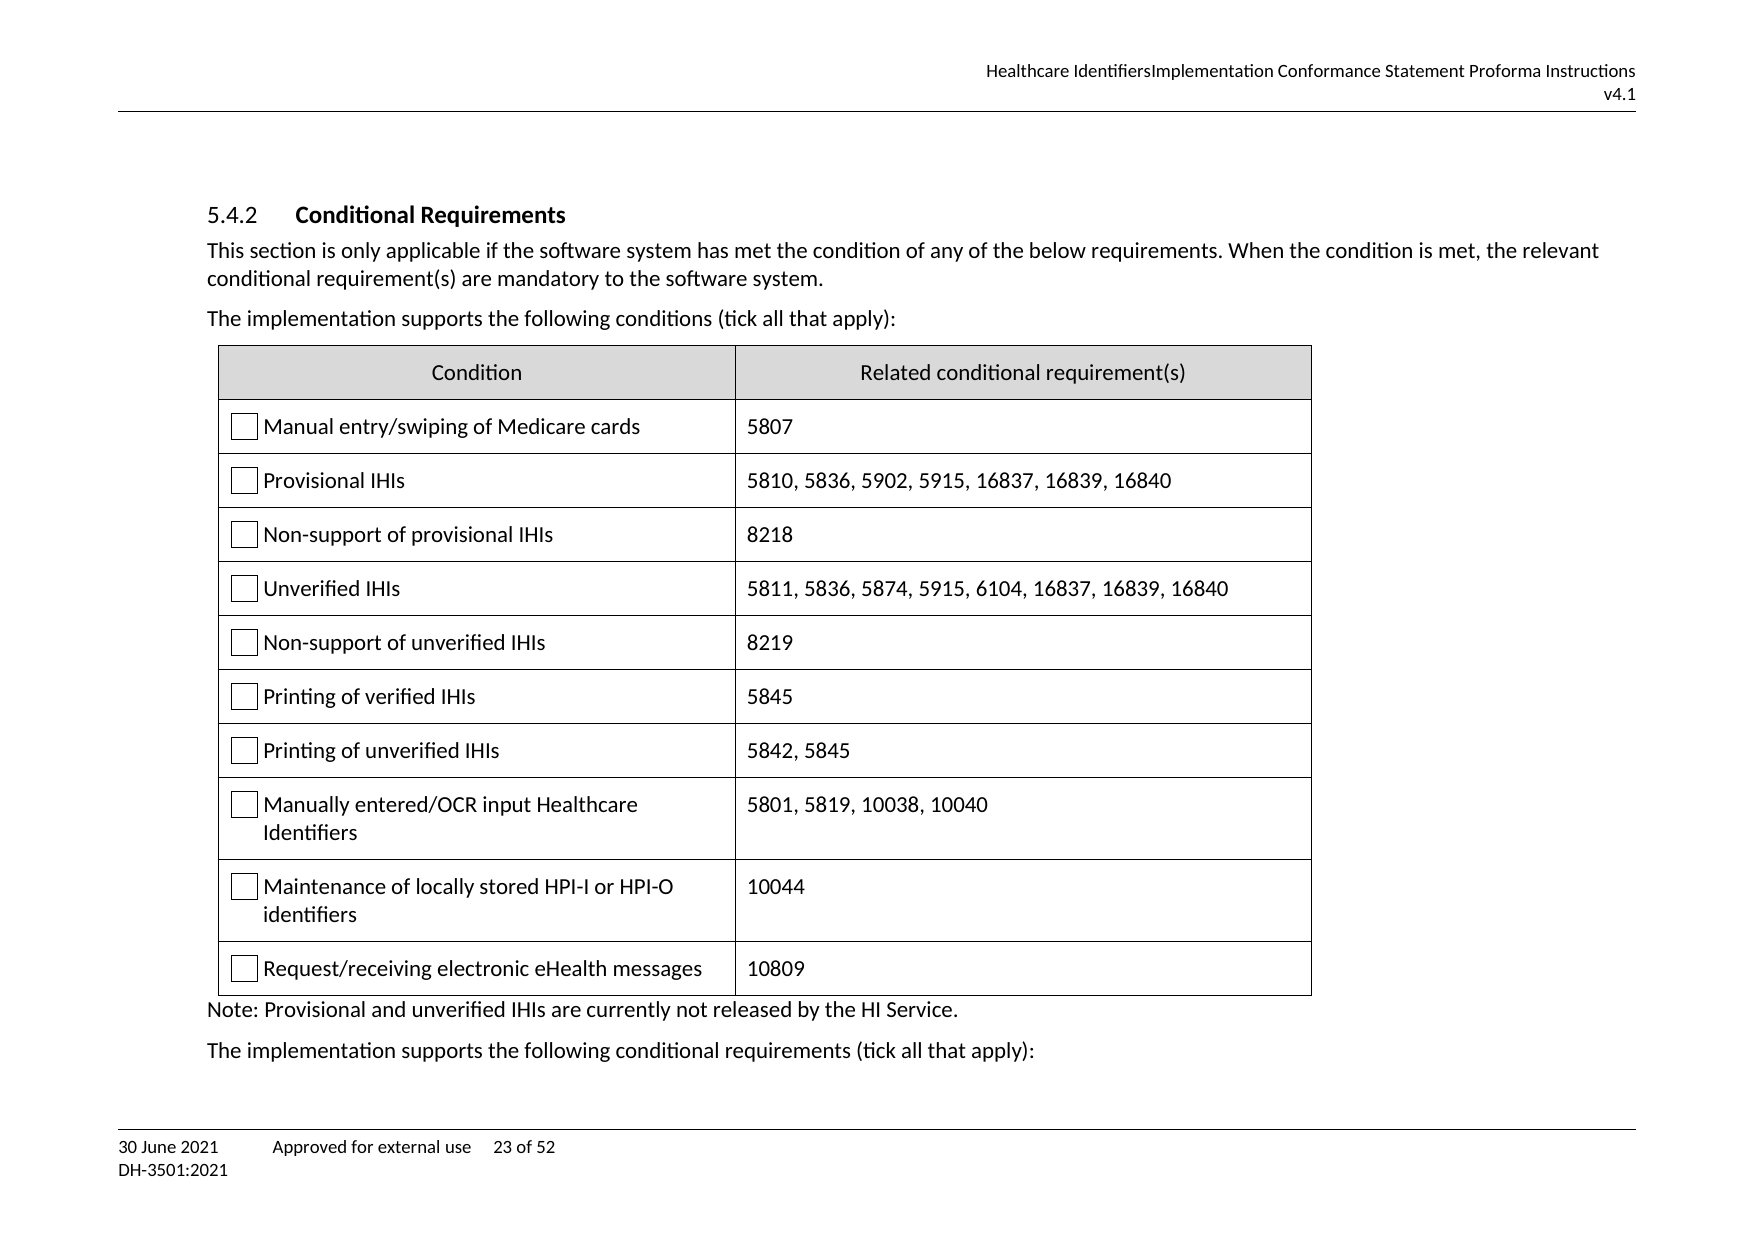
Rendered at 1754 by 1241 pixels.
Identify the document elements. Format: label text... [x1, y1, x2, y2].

table_cell Non-support of unverified IHIs [219, 616, 735, 669]
table_cell 5811, 5836, 5874, 5915, 6104, 16837, 16839, 16840 [736, 562, 1311, 615]
table_cell Request/receiving electronic eHealth messages [219, 942, 735, 994]
table_cell Non-support of provisional IHIs [219, 508, 735, 561]
table_cell 5807 [736, 400, 1311, 453]
text Note: Provisional and unverified IHIs are currently not released by the HI Service. [207, 996, 1636, 1024]
subtitle Conditional Requirements [207, 199, 1636, 230]
table_header Related conditional requirement(s) [736, 346, 1311, 399]
table_header Condition [219, 346, 735, 399]
table_cell 5842, 5845 [736, 724, 1311, 777]
table_cell 5845 [736, 670, 1311, 723]
table_cell 5810, 5836, 5902, 5915, 16837, 16839, 16840 [736, 454, 1311, 507]
table_cell Provisional IHIs [219, 454, 735, 507]
table_cell 8219 [736, 616, 1311, 669]
table_cell Printing of verified IHIs [219, 670, 735, 723]
table_cell Unverified IHIs [219, 562, 735, 615]
text The implementation supports the following conditions (tick all that apply): [207, 304, 1636, 332]
table_cell 5801, 5819, 10038, 10040 [736, 778, 1311, 859]
text This section is only applicable if the software system has met the condition of any of the below requirements. When the condition is met, the relevant conditional requirement(s) are mandatory to the software system. [207, 236, 1636, 292]
table_cell 8218 [736, 508, 1311, 561]
table_cell 10809 [736, 942, 1311, 994]
text The implementation supports the following conditional requirements (tick all that apply): [207, 1036, 1636, 1064]
table_cell Manual entry/swiping of Medicare cards [219, 400, 735, 453]
table_cell Printing of unverified IHIs [219, 724, 735, 777]
table_cell Maintenance of locally stored HPI-I or HPI-O identifiers [219, 860, 735, 941]
table_cell Manually entered/OCR input Healthcare Identifiers [219, 778, 735, 859]
table_cell 10044 [736, 860, 1311, 941]
